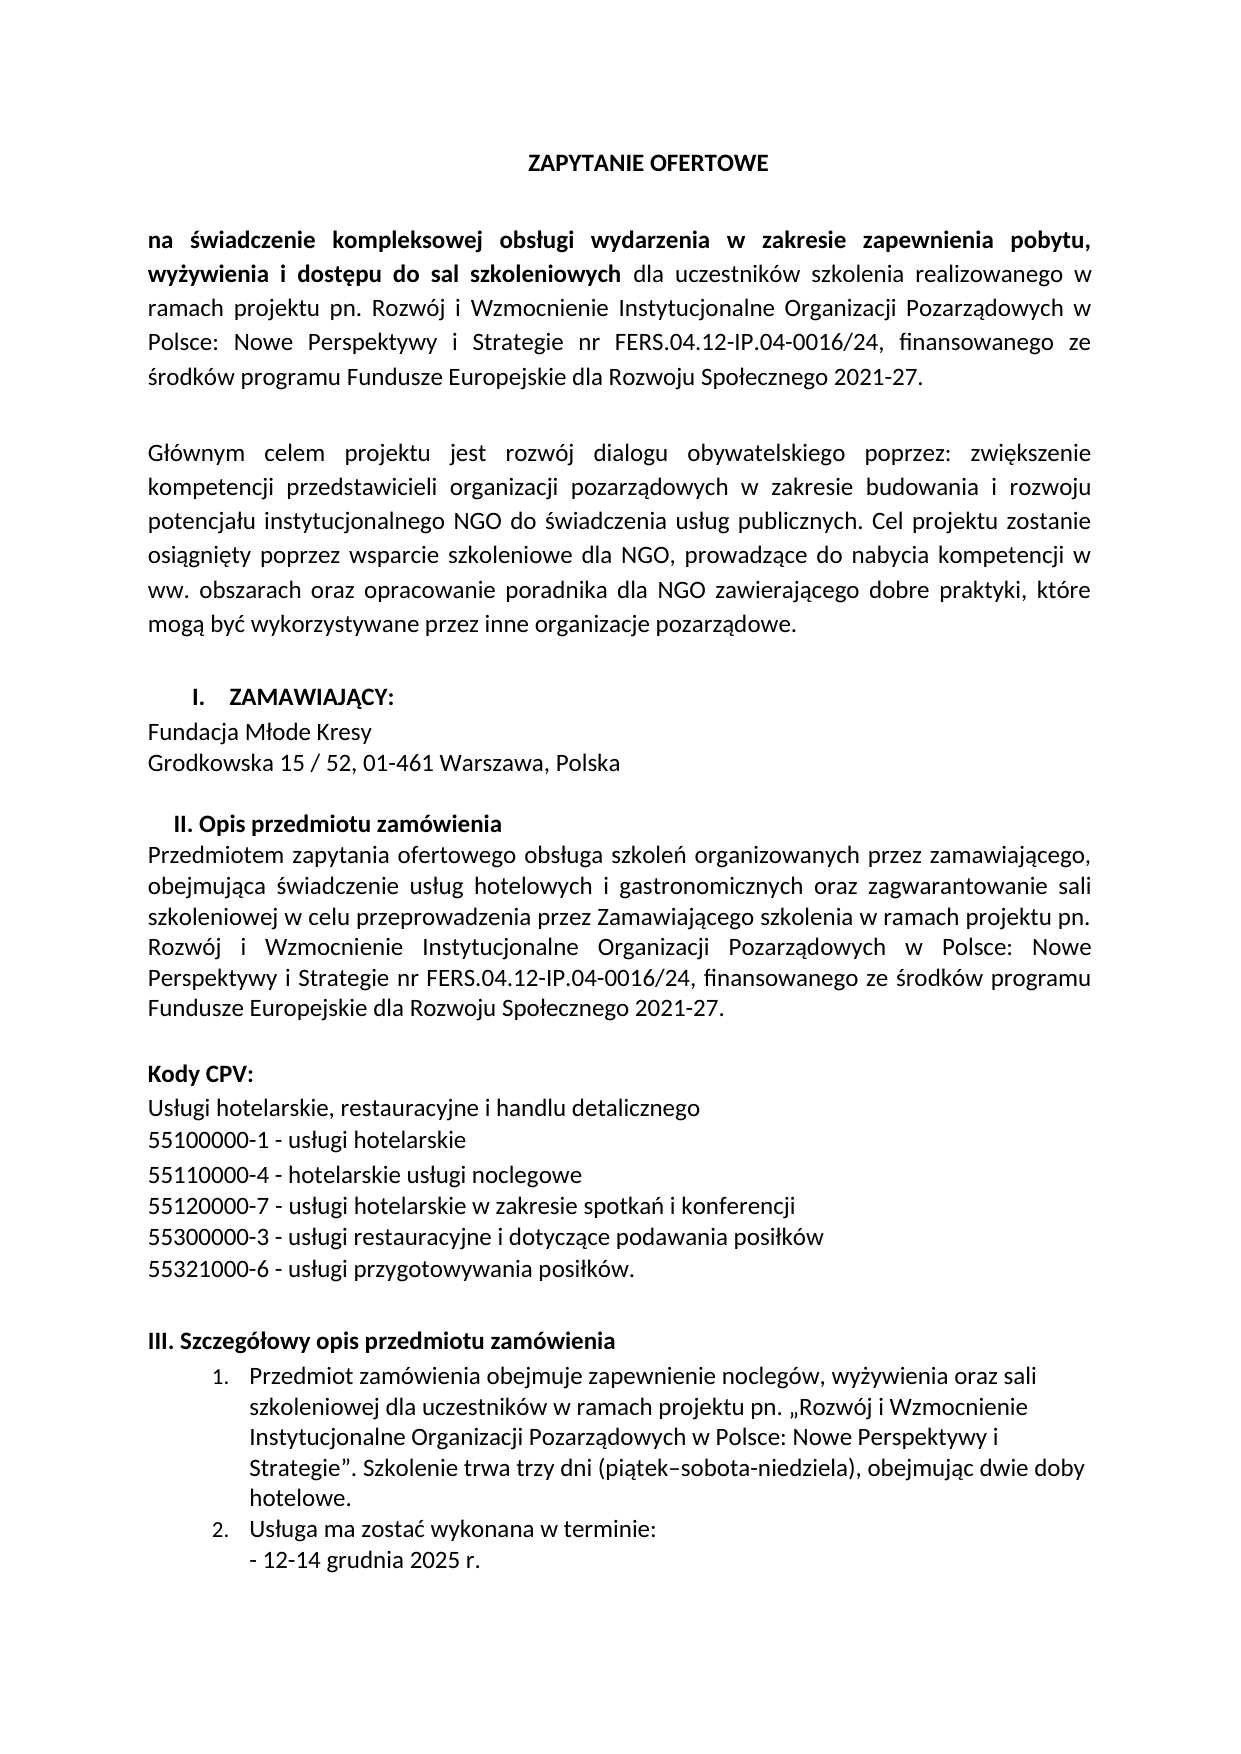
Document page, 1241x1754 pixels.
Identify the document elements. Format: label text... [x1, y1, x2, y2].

text Fundacja Młode Kresy Grodkowska 15 / 52, 01-461 Warszawa, Polska [148, 716, 1093, 777]
list Przedmiot zamówienia obejmuje zapewnienie noclegów, wyżywienia oraz sali szkoleniowej dla uczestników w ramach projektu pn. „Rozwój i Wzmocnienie Instytucjonalne Organizacji Pozarządowych w Polsce: Nowe Perspektywy i Strategie”. Szkolenie trwa trzy dni (piątek–sobota-niedziela), obejmując dwie doby hotelowe. [212, 1360, 1093, 1513]
subtitle III. Szczegółowy opis przedmiotu zamówienia [148, 1325, 1093, 1356]
text 55120000-7 - usługi hotelarskie w zakresie spotkań i konferencji [148, 1190, 1093, 1221]
text Przedmiotem zapytania ofertowego obsługa szkoleń organizowanych przez zamawiającego, obejmująca świadczenie usług hotelowych i gastronomicznych oraz zagwarantowanie sali szkoleniowej w celu przeprowadzenia przez Zamawiającego szkolenia w ramach projektu pn. Rozwój i Wzmocnienie Instytucjonalne Organizacji Pozarządowych w Polsce: Nowe Perspektywy i Strategie nr FERS.04.12-IP.04-0016/24, finansowanego ze środków programu Fundusze Europejskie dla Rozwoju Społecznego 2021-27. [148, 840, 1092, 1023]
text na świadczenie kompleksowej obsługi wydarzenia w zakresie zapewnienia pobytu, wyżywienia i dostępu do sal szkoleniowych dla uczestników szkolenia realizowanego w ramach projektu pn. Rozwój i Wzmocnienie Instytucjonalne Organizacji Pozarządowych w Polsce: Nowe Perspektywy i Strategie nr FERS.04.12-IP.04-0016/24, finansowanego ze środków programu Fundusze Europejskie dla Rozwoju Społecznego 2021-27. [148, 224, 1092, 391]
text ZAPYTANIE OFERTOWE [204, 148, 1092, 178]
subtitle II. Opis przedmiotu zamówienia [173, 808, 1093, 839]
text Kody CPV: [148, 1058, 1093, 1088]
text Głównym celem projektu jest rozwój dialogu obywatelskiego poprzez: zwiększenie kompetencji przedstawicieli organizacji pozarządowych w zakresie budowania i rozwoju potencjału instytucjonalnego NGO do świadczenia usług publicznych. Cel projektu zostanie osiągnięty poprzez wsparcie szkoleniowe dla NGO, prowadzące do nabycia kompetencji w ww. obszarach oraz opracowanie poradnika dla NGO zawierającego dobre praktyki, które mogą być wykorzystywane przez inne organizacje pozarządowe. [148, 437, 1092, 638]
list Usługa ma zostać wykonana w terminie: - 12-14 grudnia 2025 r. [212, 1513, 1093, 1574]
text Usługi hotelarskie, restauracyjne i handlu detalicznego [148, 1093, 1093, 1123]
text 55321000-6 - usługi przygotowywania posiłków. [148, 1253, 1093, 1283]
list ZAMAWIAJĄCY: [192, 681, 1093, 712]
text 55110000-4 - hotelarskie usługi noclegowe [148, 1159, 1093, 1189]
text 55100000-1 - usługi hotelarskie [148, 1124, 1093, 1154]
text 55300000-3 - usługi restauracyjne i dotyczące podawania posiłków [148, 1221, 1093, 1252]
